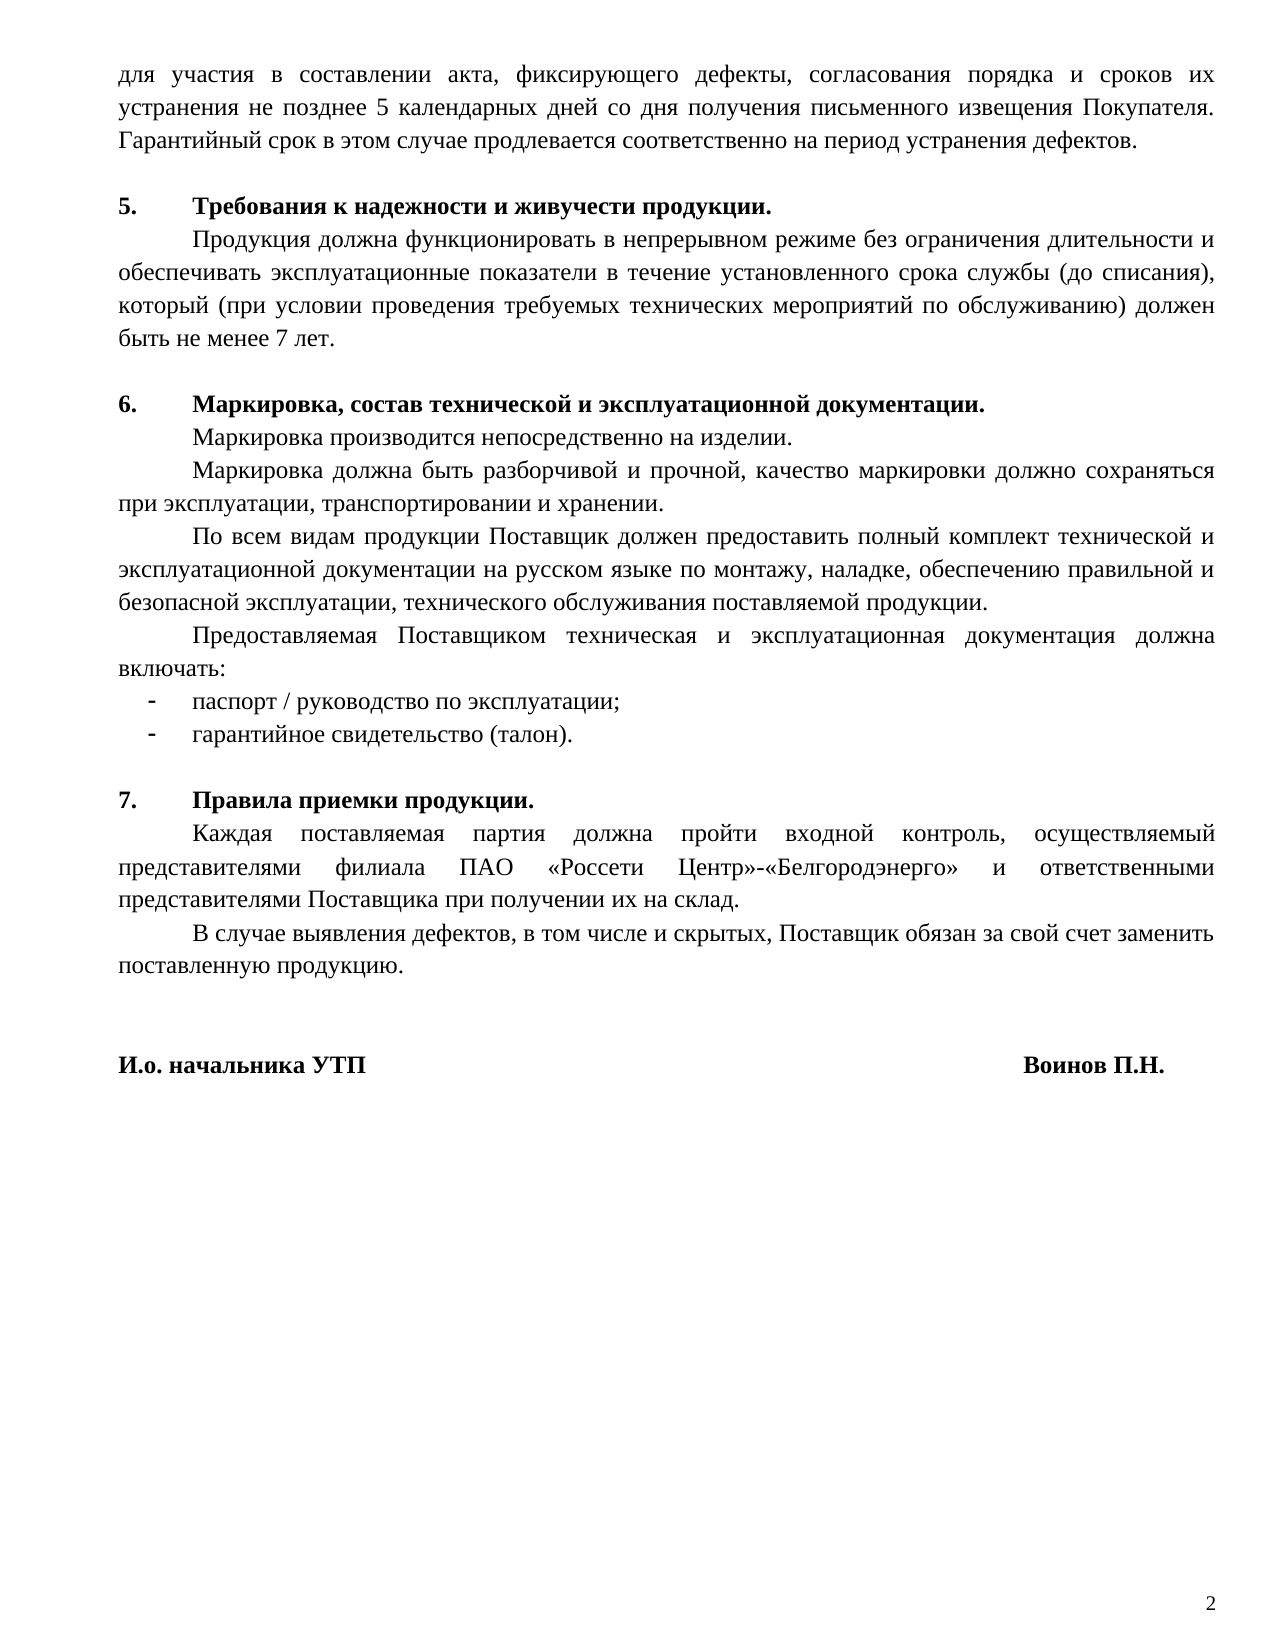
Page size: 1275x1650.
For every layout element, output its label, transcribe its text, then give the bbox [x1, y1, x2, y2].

list гарантийное свидетельство (талон). [148, 719, 1216, 748]
text И.о. начальника УТП Воинов П.Н. [118, 1050, 1216, 1078]
text Каждая поставляемая партия должна пройти входной контроль, осуществляемый представителями филиала ПАО «Россети Центр»-«Белгородэнерго» и ответственными представителями Поставщика при получении их на склад. [118, 818, 1216, 913]
list В случае выявления дефектов, в том числе и скрытых, Поставщик обязан за свой счет заменить поставленную продукцию. [118, 918, 1216, 979]
list Продукция должна функционировать в непрерывном режиме без ограничения длительности и обеспечивать эксплуатационные показатели в течение установленного срока службы (до списания), который (при условии проведения требуемых технических мероприятий по обслуживанию) должен быть не менее 7 лет. [118, 224, 1216, 352]
list Требования к надежности и живучести продукции. [118, 191, 1216, 220]
list По всем видам продукции Поставщик должен предоставить полный комплект технической и эксплуатационной документации на русском языке по монтажу, наладке, обеспечению правильной и безопасной эксплуатации, технического обслуживания поставляемой продукции. [118, 521, 1216, 616]
list Маркировка, состав технической и эксплуатационной документации. [118, 389, 1216, 418]
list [118, 59, 1216, 154]
list паспорт / руководство по эксплуатации; [148, 686, 1216, 715]
list Правила приемки продукции. [118, 786, 1216, 814]
list Предоставляемая Поставщиком техническая и эксплуатационная документация должна включать: [118, 620, 1216, 682]
list Маркировка производится непосредственно на изделии. [118, 422, 1216, 451]
list Маркировка должна быть разборчивой и прочной, качество маркировки должно сохраняться при эксплуатации, транспортировании и хранении. [118, 455, 1216, 517]
